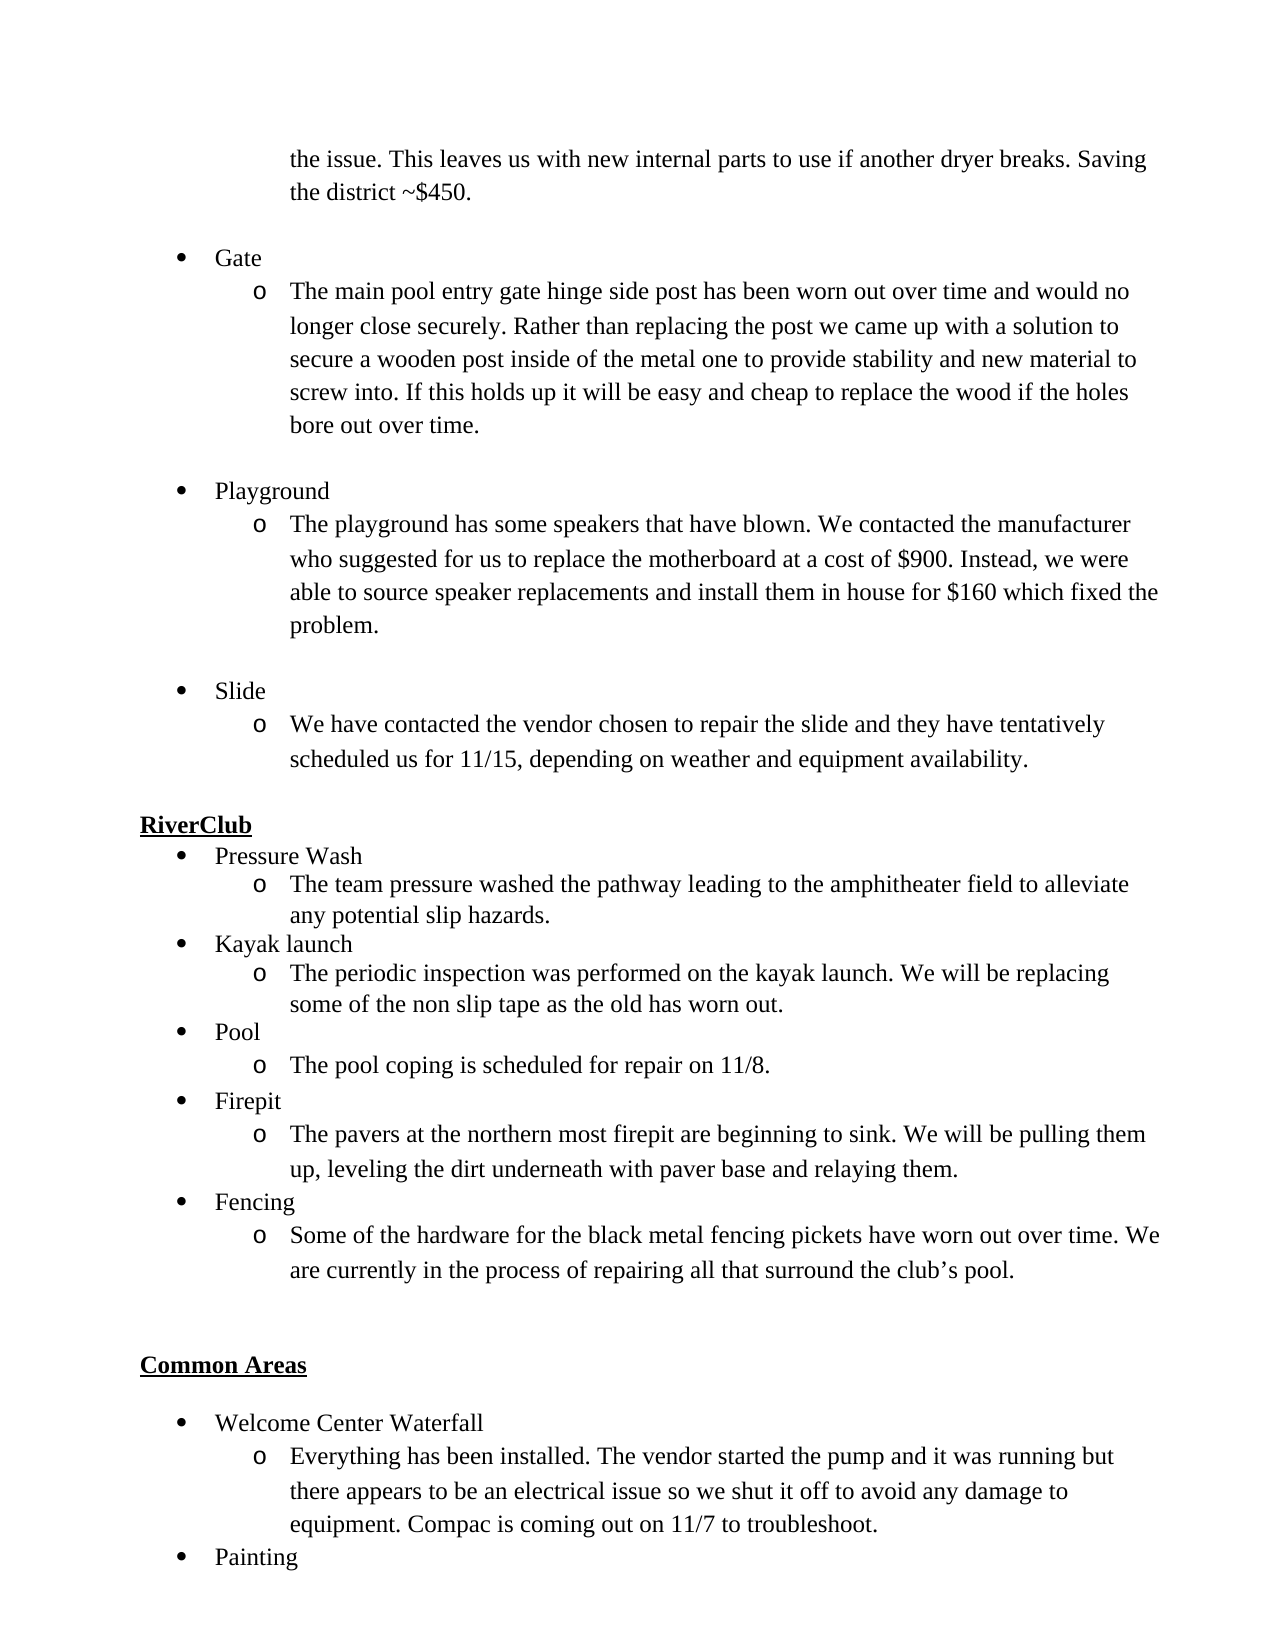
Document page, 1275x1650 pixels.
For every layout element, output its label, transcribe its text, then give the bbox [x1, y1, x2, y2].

list The pavers at the northern most firepit are beginning to sink. We will be pulling them up, leveling the dirt underneath with paver base and relaying them. [252, 1119, 1160, 1183]
list Pool [177, 1017, 1160, 1046]
list Everything has been installed. The vendor started the pump and it was running but there appears to be an electrical issue so we shut it off to avoid any damage to equipment. Compac is coming out on 11/7 to troubleshoot. [252, 1441, 1160, 1538]
list Fencing [177, 1187, 1160, 1216]
list The playground has some speakers that have blown. We contacted the manufacturer who suggested for us to replace the motherboard at a cost of $900. Instead, we were able to source speaker replacements and install them in house for $160 which fixed the problem. [252, 509, 1160, 639]
list Gate [177, 243, 1160, 272]
text RiverClub [139, 810, 1160, 839]
text Common Areas [139, 1350, 1160, 1379]
list We have contacted the vendor chosen to repair the slide and they have tentatively scheduled us for 11/15, depending on weather and equipment availability. [252, 709, 1160, 773]
list Kayak launch [177, 929, 1160, 958]
list The periodic inspection was performed on the kayak launch. We will be replacing some of the non slip tape as the old has worn out. [252, 958, 1160, 1017]
list The team pressure washed the pathway leading to the amphitheater field to alleviate any potential slip hazards. [252, 869, 1160, 929]
list Pressure Wash [177, 841, 1160, 869]
list Playground [177, 476, 1160, 505]
list Painting [177, 1542, 1160, 1571]
list The pool coping is scheduled for repair on 11/8. [252, 1051, 1160, 1081]
list Welcome Center Waterfall [177, 1408, 1160, 1437]
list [252, 144, 1160, 206]
list Some of the hardware for the black metal fencing pickets have worn out over time. We are currently in the process of repairing all that surround the club’s pool. [252, 1220, 1160, 1284]
list Firepit [177, 1086, 1160, 1115]
list Slide [177, 676, 1160, 705]
list The main pool entry gate hinge side post has been worn out over time and would no longer close securely. Rather than replacing the post we came up with a solution to secure a wooden post inside of the metal one to provide stability and new material to screw into. If this holds up it will be easy and cheap to replace the wood if the holes bore out over time. [252, 276, 1160, 439]
